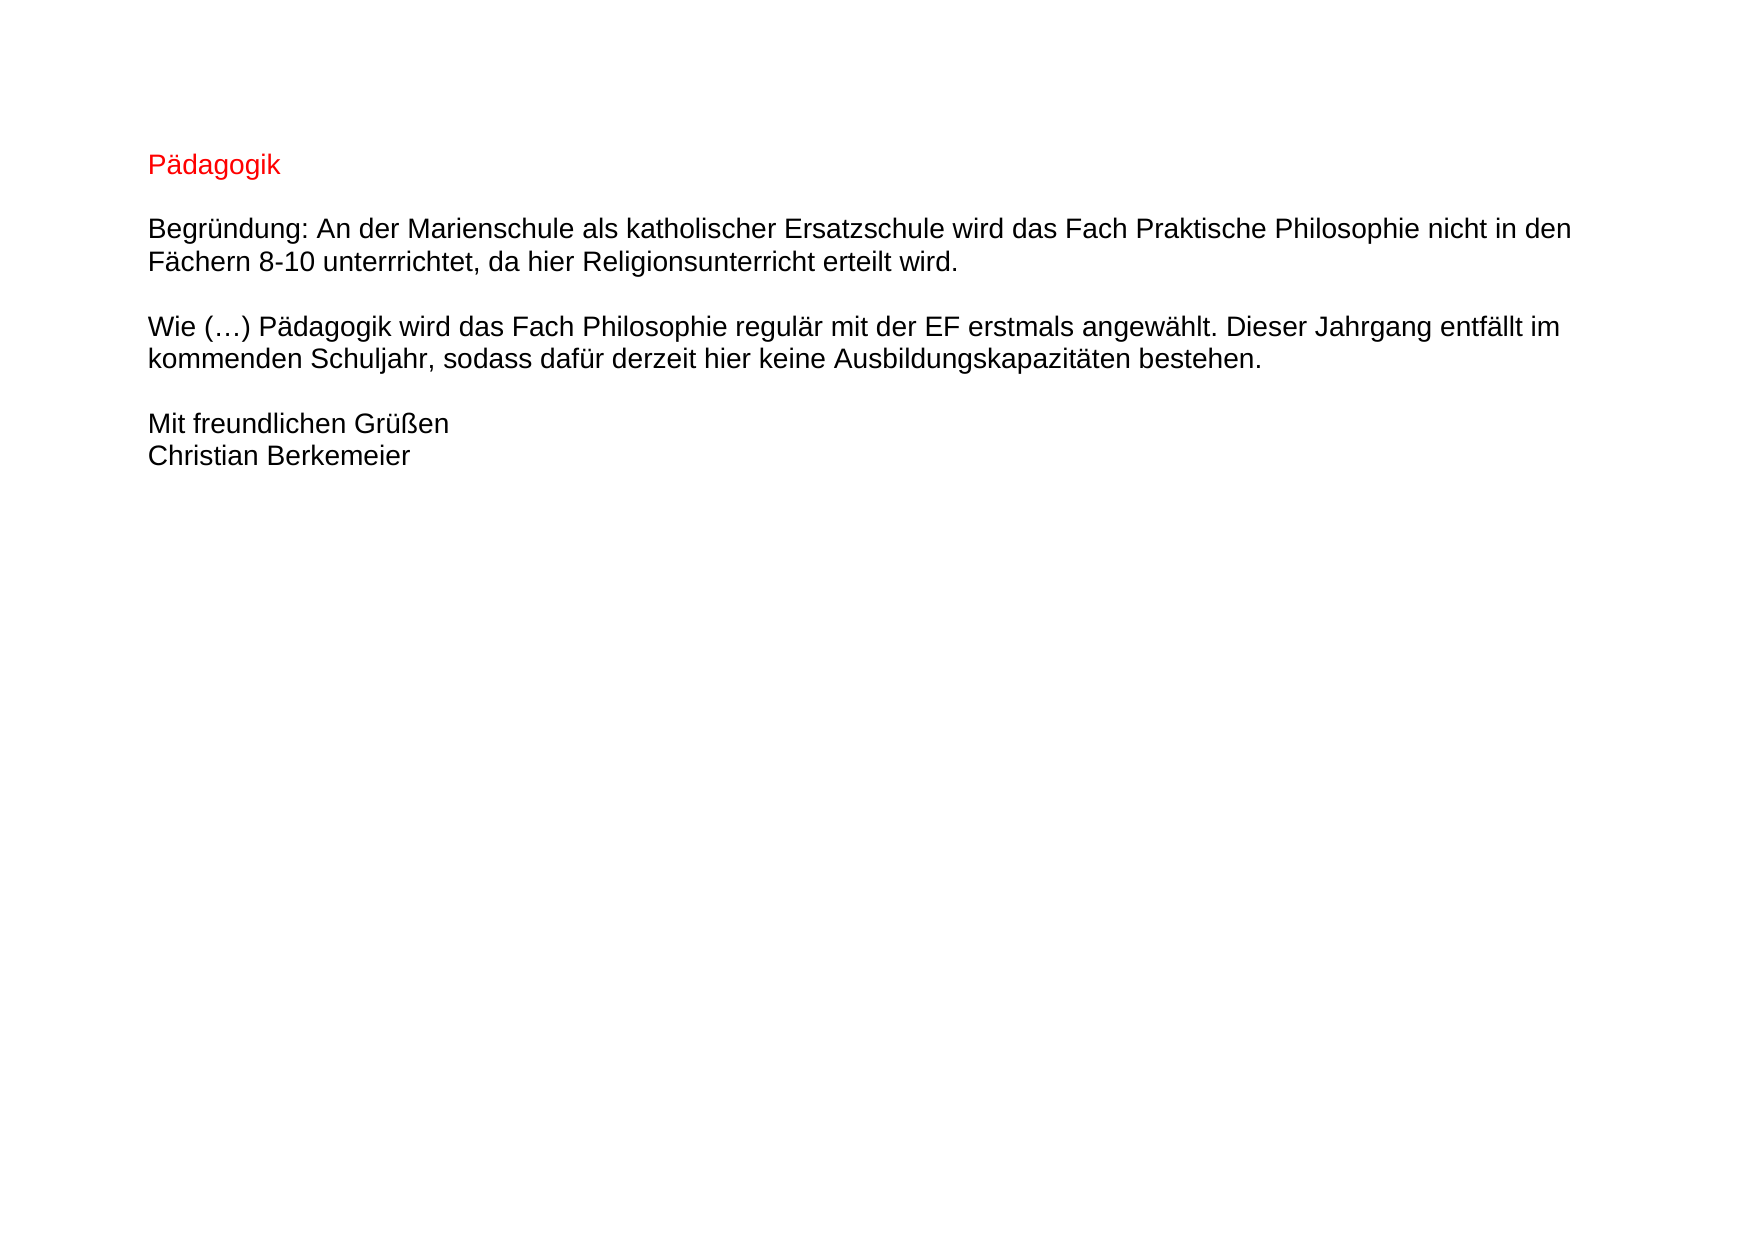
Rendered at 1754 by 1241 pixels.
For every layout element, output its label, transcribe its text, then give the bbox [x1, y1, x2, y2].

text Pädagogik [148, 148, 1636, 180]
text Mit freundlichen Grüßen [148, 407, 1636, 439]
text Begründung: An der Marienschule als katholischer Ersatzschule wird das Fach Praktische Philosophie nicht in den Fächern 8-10 unterrrichtet, da hier Religionsunterricht erteilt wird. [148, 212, 1636, 277]
text Christian Berkemeier [148, 439, 1636, 472]
text Wie (…) Pädagogik wird das Fach Philosophie regulär mit der EF erstmals angewählt. Dieser Jahrgang entfällt im kommenden Schuljahr, sodass dafür derzeit hier keine Ausbildungskapazitäten bestehen. [148, 309, 1636, 374]
